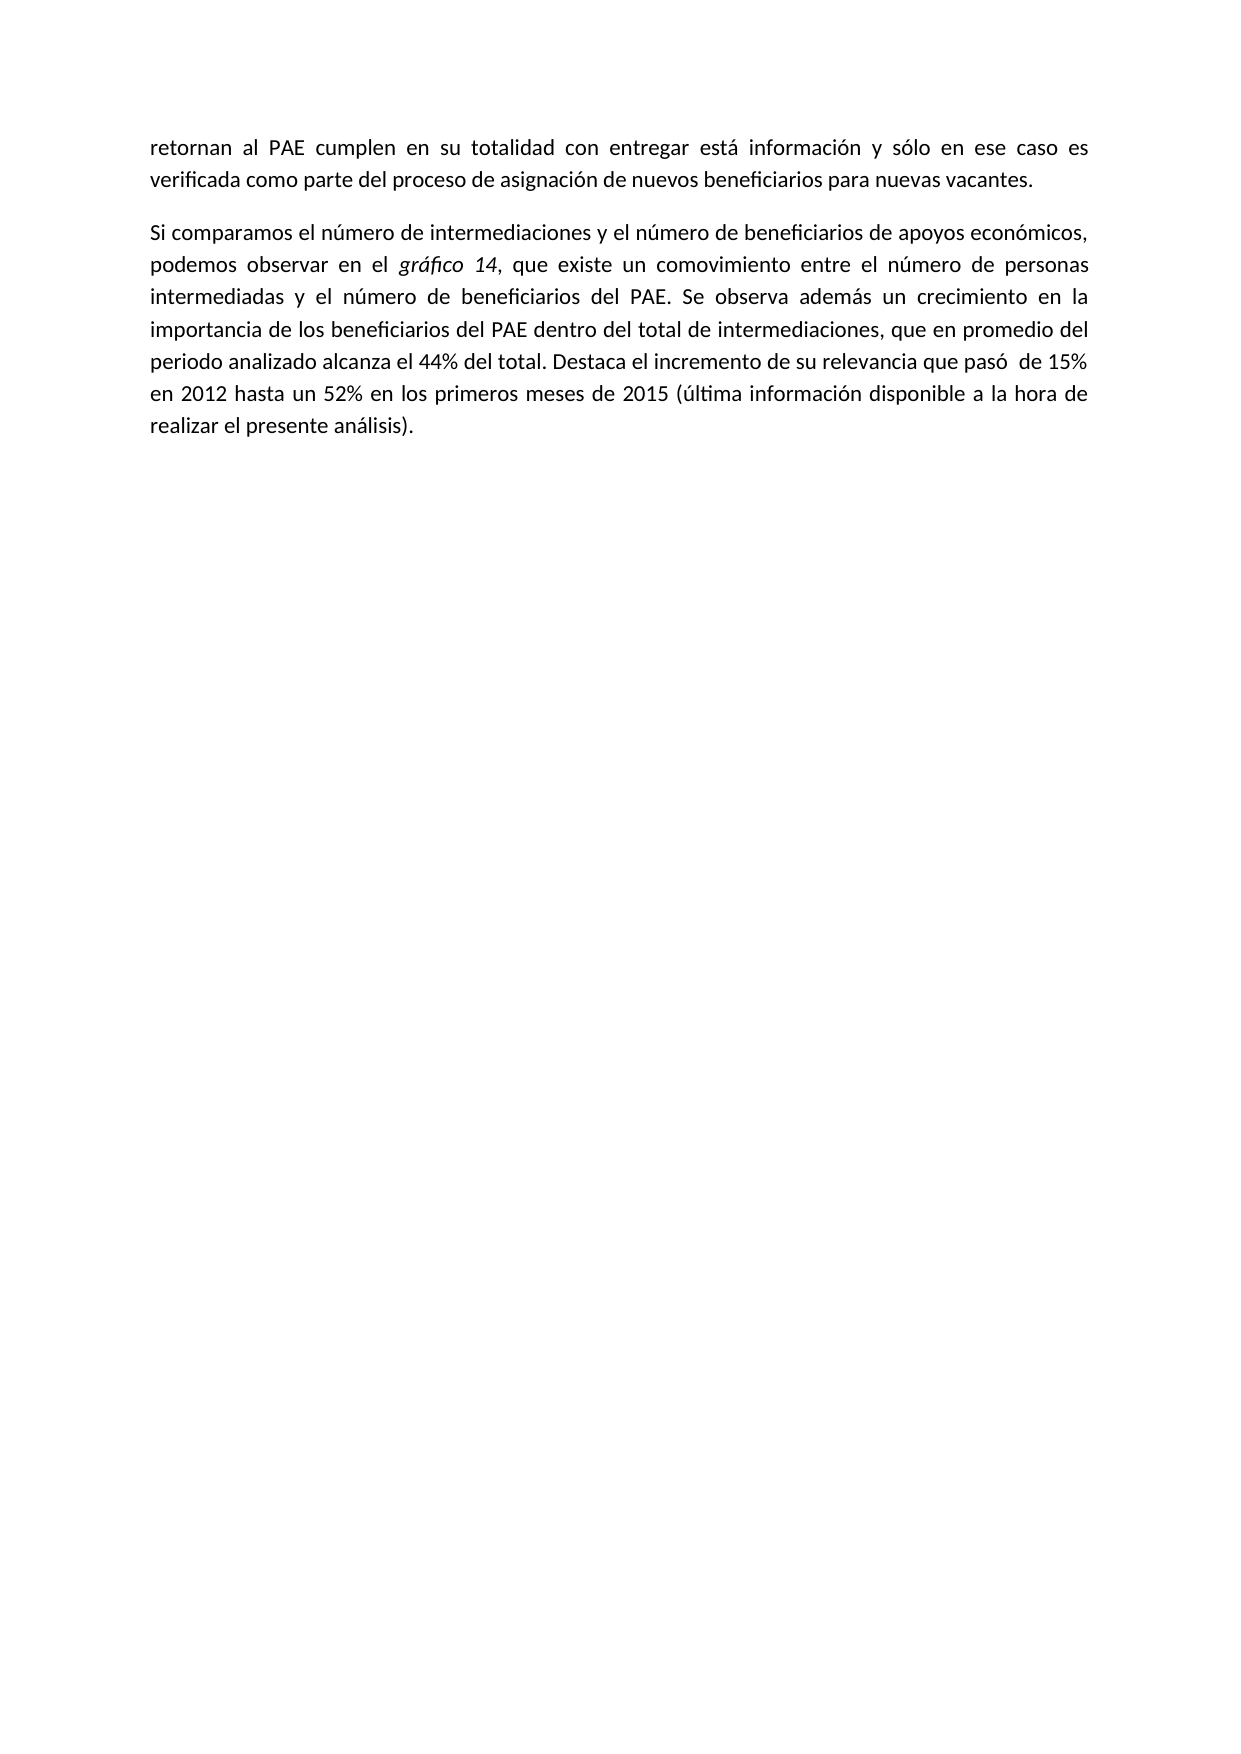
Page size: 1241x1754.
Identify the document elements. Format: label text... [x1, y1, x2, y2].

list Si comparamos el número de intermediaciones y el número de beneficiarios de apoyos económicos, podemos observar en el gráfico 14, que existe un comovimiento entre el número de personas intermediadas y el número de beneficiarios del PAE. Se observa además un crecimiento en la importancia de los beneficiarios del PAE dentro del total de intermediaciones, que en promedio del periodo analizado alcanza el 44% del total. Destaca el incremento de su relevancia que pasó de 15% en 2012 hasta un 52% en los primeros meses de 2015 (última información disponible a la hora de realizar el presente análisis). [150, 218, 1090, 439]
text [150, 133, 1090, 193]
